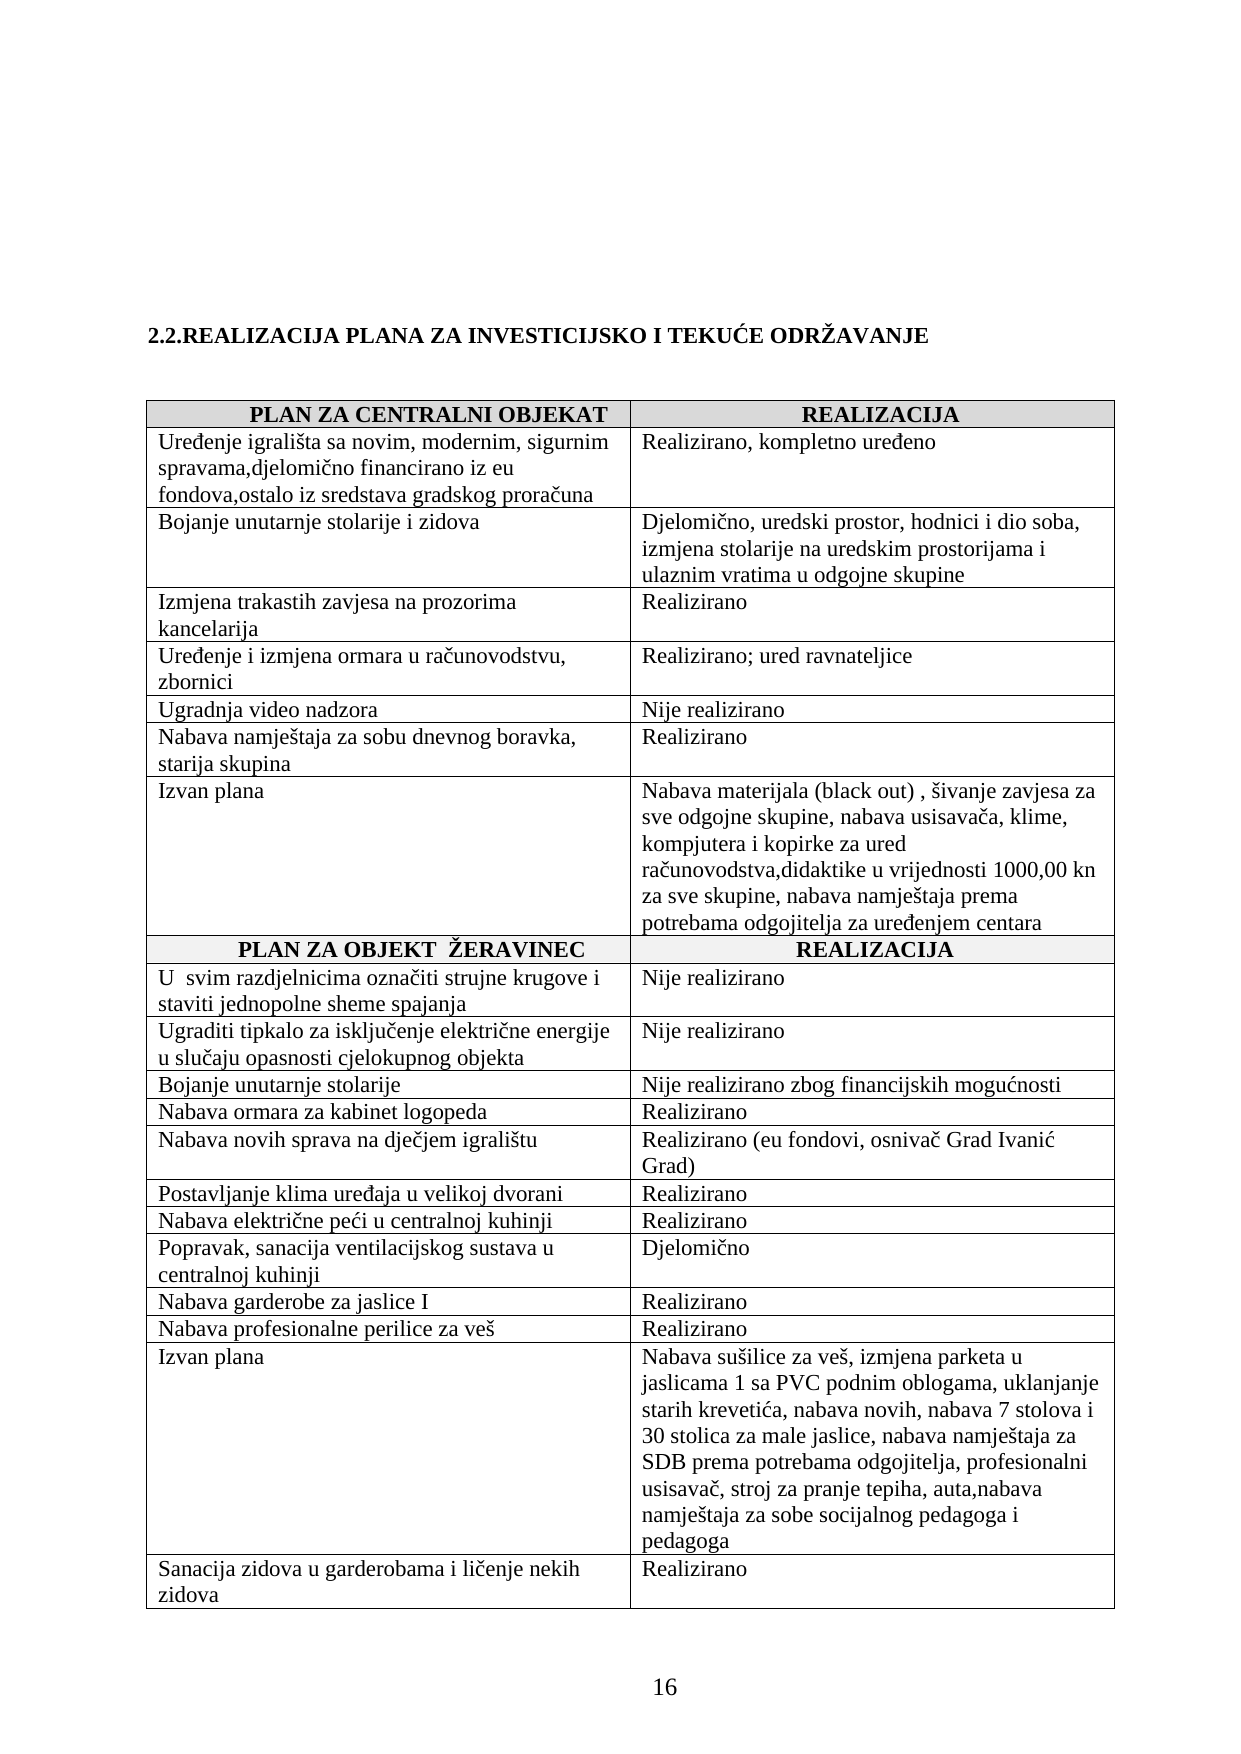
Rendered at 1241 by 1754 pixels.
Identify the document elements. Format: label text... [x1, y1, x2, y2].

table_cell Uređenje igrališta sa novim, modernim, sigurnim spravama,djelomično financirano iz eu fondova,ostalo iz sredstava gradskog proračuna [147, 428, 630, 507]
table_cell Nije realizirano [631, 696, 1114, 722]
table_header REALIZACIJA [631, 401, 1114, 427]
text 2.2.REALIZACIJA PLANA ZA INVESTICIJSKO I TEKUĆE ODRŽAVANJE [148, 322, 1181, 349]
table_cell Realizirano (eu fondovi, osnivač Grad Ivanić Grad) [631, 1126, 1114, 1178]
table_cell Nabava sušilice za veš, izmjena parketa u jaslicama 1 sa PVC podnim oblogama, uklanjanje starih krevetića, nabava novih, nabava 7 stolova i 30 stolica za male jaslice, nabava namještaja za SDB prema potrebama odgojitelja, profesionalni usisavač, stroj za pranje tepiha, auta,nabava namještaja za sobe socijalnog pedagoga i pedagoga [631, 1343, 1114, 1554]
table_cell Ugraditi tipkalo za isključenje električne energije u slučaju opasnosti cjelokupnog objekta [147, 1017, 630, 1070]
table_cell Nabava namještaja za sobu dnevnog boravka, starija skupina [147, 723, 630, 776]
table_cell Sanacija zidova u garderobama i ličenje nekih zidova [147, 1555, 630, 1607]
table_cell Nije realizirano [631, 964, 1114, 1016]
table_cell Bojanje unutarnje stolarije [147, 1071, 630, 1097]
table_cell Nabava materijala (black out) , šivanje zavjesa za sve odgojne skupine, nabava usisavača, klime, kompjutera i kopirke za ured računovodstva,didaktike u vrijednosti 1000,00 kn za sve skupine, nabava namještaja prema potrebama odgojitelja za uređenjem centara [631, 777, 1114, 935]
table_cell Nabava novih sprava na dječjem igralištu [147, 1126, 630, 1178]
table_cell Izmjena trakastih zavjesa na prozorima kancelarija [147, 588, 630, 641]
table_cell Realizirano [631, 723, 1114, 776]
table_cell Postavljanje klima uređaja u velikoj dvorani [147, 1180, 630, 1206]
table_cell Realizirano [631, 1288, 1114, 1314]
table_header PLAN ZA CENTRALNI OBJEKAT [147, 401, 630, 427]
table_cell Realizirano [631, 1555, 1114, 1607]
table_cell Nije realizirano zbog financijskih mogućnosti [631, 1071, 1114, 1097]
table_cell Realizirano [631, 588, 1114, 641]
table_cell Nabava ormara za kabinet logopeda [147, 1099, 630, 1125]
table_cell Nabava električne peći u centralnoj kuhinji [147, 1207, 630, 1233]
table_cell Nabava profesionalne perilice za veš [147, 1316, 630, 1342]
table_cell Realizirano [631, 1207, 1114, 1233]
table_cell Realizirano; ured ravnateljice [631, 642, 1114, 695]
table_cell Bojanje unutarnje stolarije i zidova [147, 508, 630, 587]
table_cell Realizirano [631, 1316, 1114, 1342]
table_cell Popravak, sanacija ventilacijskog sustava u centralnoj kuhinji [147, 1234, 630, 1287]
table_cell Realizirano [631, 1099, 1114, 1125]
table_cell Uređenje i izmjena ormara u računovodstvu, zbornici [147, 642, 630, 695]
table_cell Izvan plana [147, 777, 630, 935]
table_cell Nije realizirano [631, 1017, 1114, 1070]
table_cell PLAN ZA OBJEKT ŽERAVINEC [147, 936, 630, 962]
table_cell Djelomično [631, 1234, 1114, 1287]
table_cell Ugradnja video nadzora [147, 696, 630, 722]
table_cell Realizirano, kompletno uređeno [631, 428, 1114, 507]
table_cell Djelomično, uredski prostor, hodnici i dio soba, izmjena stolarije na uredskim prostorijama i ulaznim vratima u odgojne skupine [631, 508, 1114, 587]
table_cell REALIZACIJA [631, 936, 1114, 962]
table_cell Izvan plana [147, 1343, 630, 1554]
table_cell Nabava garderobe za jaslice I [147, 1288, 630, 1314]
table_cell U svim razdjelnicima označiti strujne krugove i staviti jednopolne sheme spajanja [147, 964, 630, 1016]
table_cell Realizirano [631, 1180, 1114, 1206]
